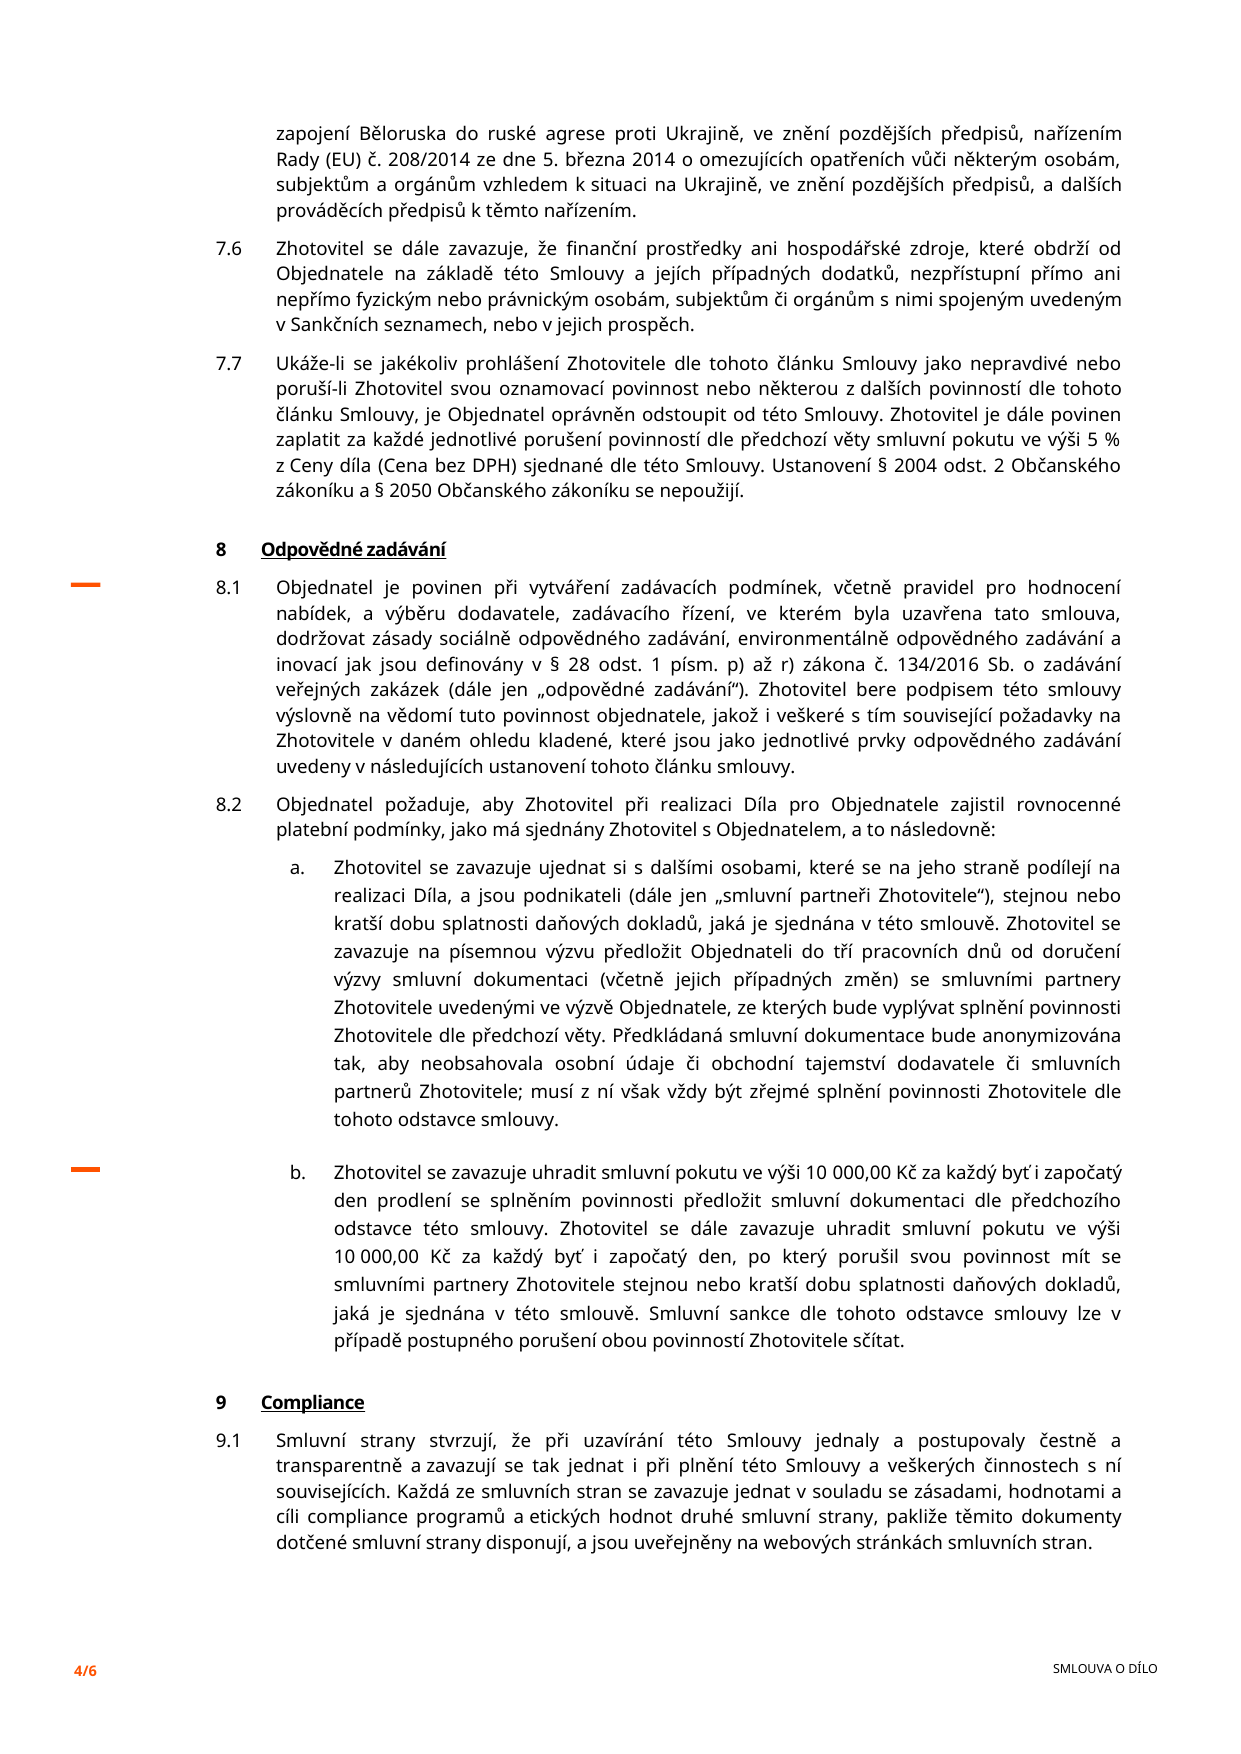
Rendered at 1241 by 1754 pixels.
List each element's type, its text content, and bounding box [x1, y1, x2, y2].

subtitle Odpovědné zadávání [216, 536, 1122, 562]
subtitle Objednatel požaduje, aby Zhotovitel při realizaci Díla pro Objednatele zajistil rovnocenné platební podmínky, jako má sjednány Zhotovitel s Objednatelem, a to následovně: [216, 791, 1122, 842]
text b. Zhotovitel se zavazuje uhradit smluvní pokutu ve výši 10 000,00 Kč za každý byť i započatý den prodlení se splněním povinnosti předložit smluvní dokumentaci dle předchozího odstavce této smlouvy. Zhotovitel se dále zavazuje uhradit smluvní pokutu ve výši 10 000,00 Kč za každý byť i započatý den, po který porušil svou povinnost mít se smluvními partnery Zhotovitele stejnou nebo kratší dobu splatnosti daňových dokladů, jaká je sjednána v této smlouvě. Smluvní sankce dle tohoto odstavce smlouvy lze v případě postupného porušení obou povinností Zhotovitele sčítat. [289, 1160, 1122, 1353]
subtitle Objednatel je povinen při vytváření zadávacích podmínek, včetně pravidel pro hodnocení nabídek, a výběru dodavatele, zadávacího řízení, ve kterém byla uzavřena tato smlouva, dodržovat zásady sociálně odpovědného zadávání, environmentálně odpovědného zadávání a inovací jak jsou definovány v § 28 odst. 1 písm. p) až r) zákona č. 134/2016 Sb. o zadávání veřejných zakázek (dále jen „odpovědné zadávání“). Zhotovitel bere podpisem této smlouvy výslovně na vědomí tuto povinnost objednatele, jakož i veškeré s tím související požadavky na Zhotovitele v daném ohledu kladené, které jsou jako jednotlivé prvky odpovědného zadávání uvedeny v následujících ustanovení tohoto článku smlouvy. [216, 574, 1122, 778]
subtitle Smluvní strany stvrzují, že při uzavírání této Smlouvy jednaly a postupovaly čestně a transparentně a zavazují se tak jednat i při plnění této Smlouvy a veškerých činnostech s ní souvisejících. Každá ze smluvních stran se zavazuje jednat v souladu se zásadami, hodnotami a cíli compliance programů a etických hodnot druhé smluvní strany, pakliže těmito dokumenty dotčené smluvní strany disponují, a jsou uveřejněny na webových stránkách smluvních stran. [216, 1427, 1122, 1555]
subtitle Compliance [216, 1389, 1122, 1415]
subtitle Ukáže-li se jakékoliv prohlášení Zhotovitele dle tohoto článku Smlouvy jako nepravdivé nebo poruší-li Zhotovitel svou oznamovací povinnost nebo některou z dalších povinností dle tohoto článku Smlouvy, je Objednatel oprávněn odstoupit od této Smlouvy. Zhotovitel je dále povinen zaplatit za každé jednotlivé porušení povinností dle předchozí věty smluvní pokutu ve výši 5 % z Ceny díla (Cena bez DPH) sjednané dle této Smlouvy. Ustanovení § 2004 odst. 2 Občanského zákoníku a § 2050 Občanského zákoníku se nepoužijí. [216, 350, 1122, 503]
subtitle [216, 121, 1122, 223]
text a. Zhotovitel se zavazuje ujednat si s dalšími osobami, které se na jeho straně podílejí na realizaci Díla, a jsou podnikateli (dále jen „smluvní partneři Zhotovitele“), stejnou nebo kratší dobu splatnosti daňových dokladů, jaká je sjednána v této smlouvě. Zhotovitel se zavazuje na písemnou výzvu předložit Objednateli do tří pracovních dnů od doručení výzvy smluvní dokumentaci (včetně jejich případných změn) se smluvními partnery Zhotovitele uvedenými ve výzvě Objednatele, ze kterých bude vyplývat splnění povinnosti Zhotovitele dle předchozí věty. Předkládaná smluvní dokumentace bude anonymizována tak, aby neobsahovala osobní údaje či obchodní tajemství dodavatele či smluvních partnerů Zhotovitele; musí z ní však vždy být zřejmé splnění povinnosti Zhotovitele dle tohoto odstavce smlouvy. [289, 854, 1122, 1132]
subtitle Zhotovitel se dále zavazuje, že finanční prostředky ani hospodářské zdroje, které obdrží od Objednatele na základě této Smlouvy a jejích případných dodatků, nezpřístupní přímo ani nepřímo fyzickým nebo právnickým osobám, subjektům či orgánům s nimi spojeným uvedeným v Sankčních seznamech, nebo v jejich prospěch. [216, 235, 1122, 337]
